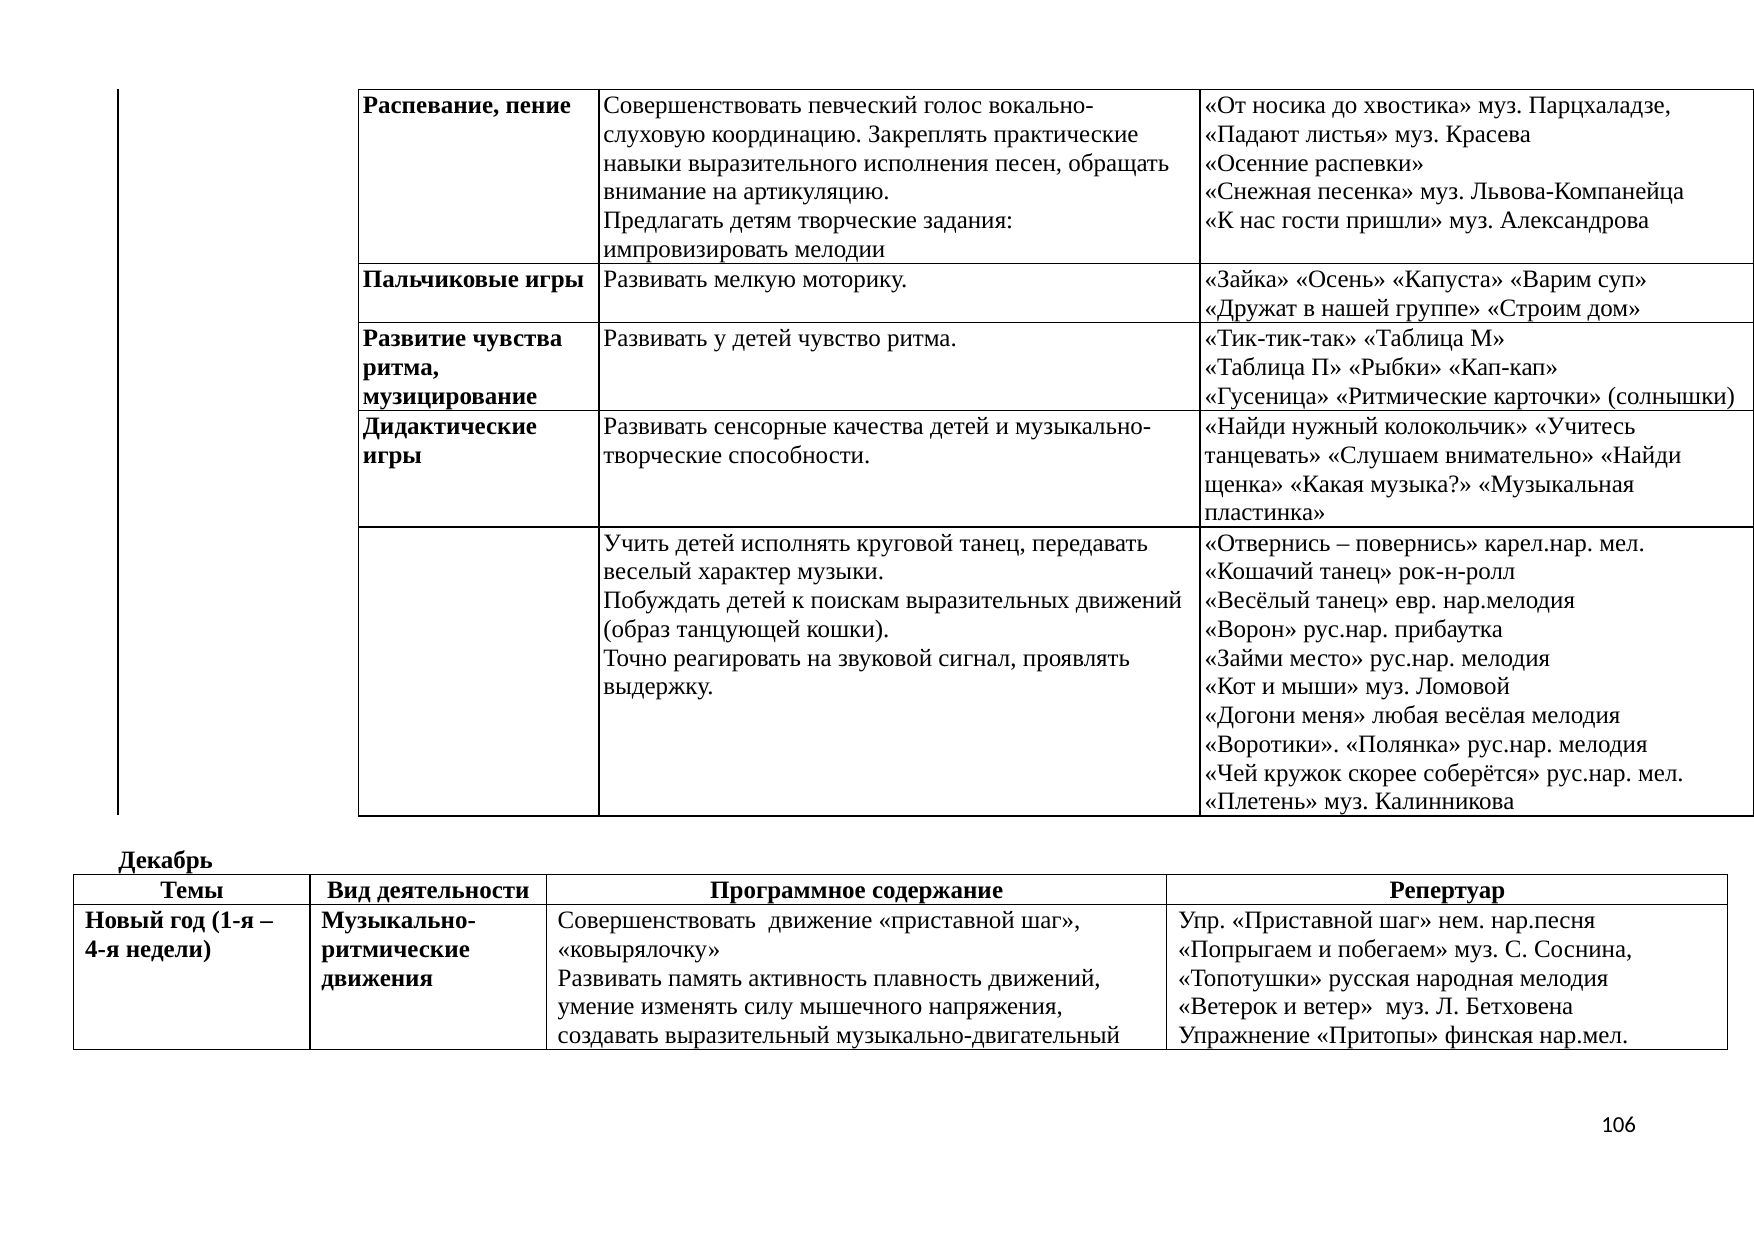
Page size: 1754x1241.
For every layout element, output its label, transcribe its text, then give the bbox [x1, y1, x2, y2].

table_cell Развитие чувства ритма, музицирование [359, 323, 598, 409]
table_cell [547, 905, 1166, 1049]
table_cell Распевание, пение [359, 90, 598, 263]
table_cell «Найди нужный колокольчик» «Учитесь танцевать» «Слушаем внимательно» «Найди щенка» «Какая музыка?» «Музыкальная пластинка» [1201, 411, 1753, 526]
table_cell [311, 905, 546, 1049]
table_cell Дидактические игры [359, 411, 598, 526]
table_cell Развивать у детей чувство ритма. [600, 323, 1199, 409]
table_cell [359, 528, 598, 815]
text Декабрь [118, 846, 1636, 874]
table_cell Совершенствовать певческий голос вокально-слуховую координацию. Закреплять практические навыки выразительного исполнения песен, обращать внимание на артикуляцию. Предлагать детям творческие задания: импровизировать мелодии [600, 90, 1199, 263]
table_cell «Тик-тик-так» «Таблица М» «Таблица П» «Рыбки» «Кап-кап» «Гусеница» «Ритмические карточки» (солнышки) [1201, 323, 1753, 409]
table_header Вид деятельности [311, 875, 546, 904]
table_header Репертуар [1167, 875, 1727, 904]
table_cell «От носика до хвостика» муз. Парцхаладзе, «Падают листья» муз. Красева «Осенние распевки» «Снежная песенка» муз. Львова-Компанейца «К нас гости пришли» муз. Александрова [1201, 90, 1753, 263]
table_cell «Отвернись – повернись» карел.нар. мел. «Кошачий танец» рок-н-ролл «Весёлый танец» евр. нар.мелодия «Ворон» рус.нар. прибаутка «Займи место» рус.нар. мелодия «Кот и мыши» муз. Ломовой «Догони меня» любая весёлая мелодия «Воротики». «Полянка» рус.нар. мелодия «Чей кружок скорее соберётся» рус.нар. мел. «Плетень» муз. Калинникова [1201, 528, 1753, 815]
table_cell Развивать сенсорные качества детей и музыкально-творческие способности. [600, 411, 1199, 526]
table_header Темы [74, 875, 309, 904]
table_cell Развивать мелкую моторику. [600, 264, 1199, 322]
table_cell Учить детей исполнять круговой танец, передавать веселый характер музыки. Побуждать детей к поискам выразительных движений (образ танцующей кошки). Точно реагировать на звуковой сигнал, проявлять выдержку. [600, 528, 1199, 815]
table_cell «Зайка» «Осень» «Капуста» «Варим суп» «Дружат в нашей группе» «Строим дом» [1201, 264, 1753, 322]
table_cell Пальчиковые игры [359, 264, 598, 322]
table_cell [74, 905, 309, 1049]
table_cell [1167, 905, 1727, 1049]
table_header Программное содержание [547, 875, 1166, 904]
